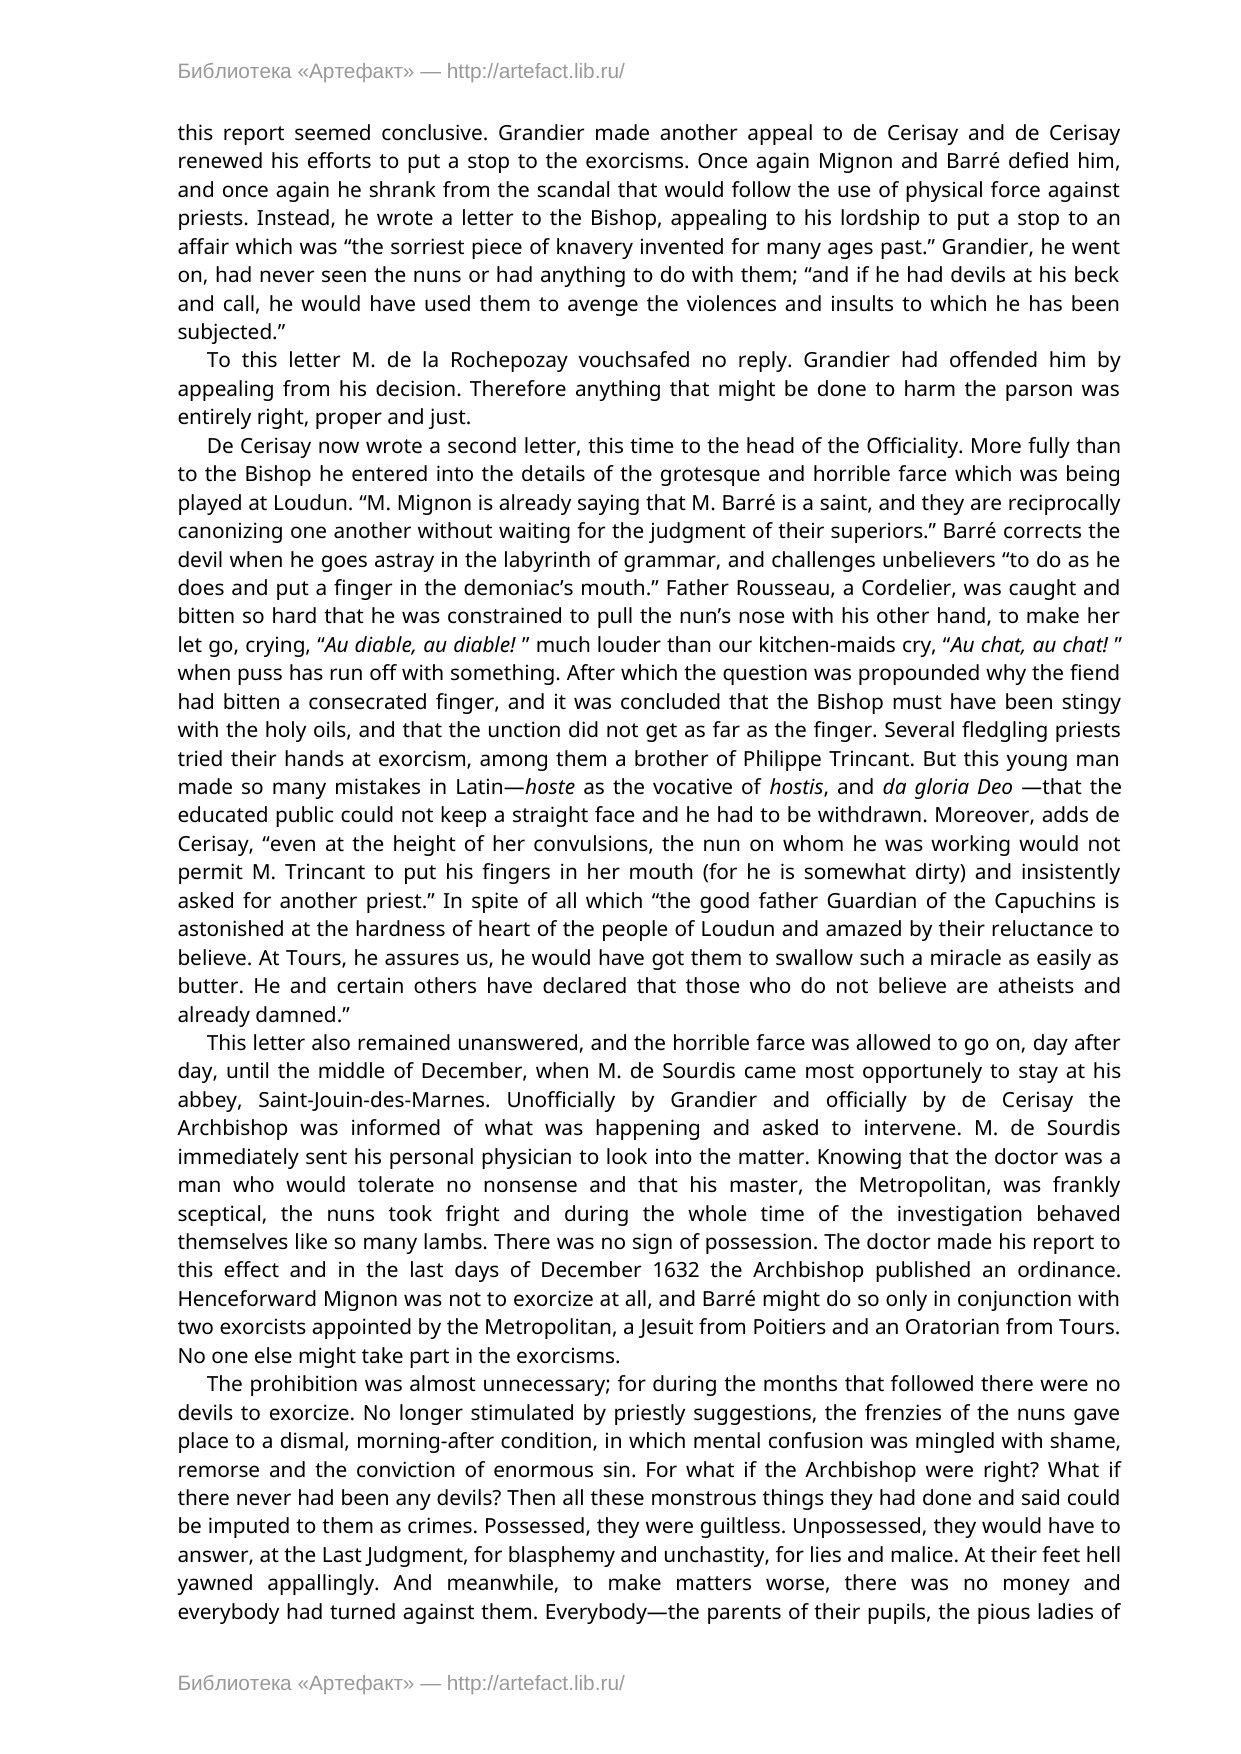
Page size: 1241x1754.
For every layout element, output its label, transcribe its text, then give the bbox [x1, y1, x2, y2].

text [177, 118, 1122, 346]
text To this letter M. de la Rochepozay vouchsafed no reply. Grandier had offended him by appealing from his decision. Therefore anything that might be done to harm the parson was entirely right, proper and just. [177, 346, 1122, 431]
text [177, 1369, 1122, 1625]
text De Cerisay now wrote a second letter, this time to the head of the Officiality. More fully than to the Bishop he entered into the details of the grotesque and horrible farce which was being played at Loudun. “M. Mignon is already saying that M. Barré is a saint, and they are reciprocally canonizing one another without waiting for the judgment of their superiors.” Barré corrects the devil when he goes astray in the labyrinth of grammar, and challenges unbelievers “to do as he does and put a finger in the demoniac’s mouth.” Father Rousseau, a Cordelier, was caught and bitten so hard that he was constrained to pull the nun’s nose with his other hand, to make her let go, crying, “Au diable, au diable! ” much louder than our kitchen-maids cry, “Au chat, au chat! ” when puss has run off with something. After which the question was propounded why the fiend had bitten a consecrated finger, and it was concluded that the Bishop must have been stingy with the holy oils, and that the unction did not get as far as the finger. Several fledgling priests tried their hands at exorcism, among them a brother of Philippe Trincant. But this young man made so many mistakes in Latin—hoste as the vocative of hostis, and da gloria Deo —that the educated public could not keep a straight face and he had to be withdrawn. Moreover, adds de Cerisay, “even at the height of her convulsions, the nun on whom he was working would not permit M. Trincant to put his fingers in her mouth (for he is somewhat dirty) and insistently asked for another priest.” In spite of all which “the good father Guardian of the Capuchins is astonished at the hardness of heart of the people of Loudun and amazed by their reluctance to believe. At Tours, he assures us, he would have got them to swallow such a miracle as easily as butter. He and certain others have declared that those who do not believe are atheists and already damned.” [177, 431, 1122, 1028]
text This letter also remained unanswered, and the horrible farce was allowed to go on, day after day, until the middle of December, when M. de Sourdis came most opportunely to stay at his abbey, Saint-Jouin-des-Marnes. Unofficially by Grandier and officially by de Cerisay the Archbishop was informed of what was happening and asked to intervene. M. de Sourdis immediately sent his personal physician to look into the matter. Knowing that the doctor was a man who would tolerate no nonsense and that his master, the Metropolitan, was frankly sceptical, the nuns took fright and during the whole time of the investigation behaved themselves like so many lambs. There was no sign of possession. The doctor made his report to this effect and in the last days of December 1632 the Archbishop published an ordinance. Henceforward Mignon was not to exorcize at all, and Barré might do so only in conjunction with two exorcists appointed by the Metropolitan, a Jesuit from Poitiers and an Oratorian from Tours. No one else might take part in the exorcisms. [177, 1028, 1122, 1369]
